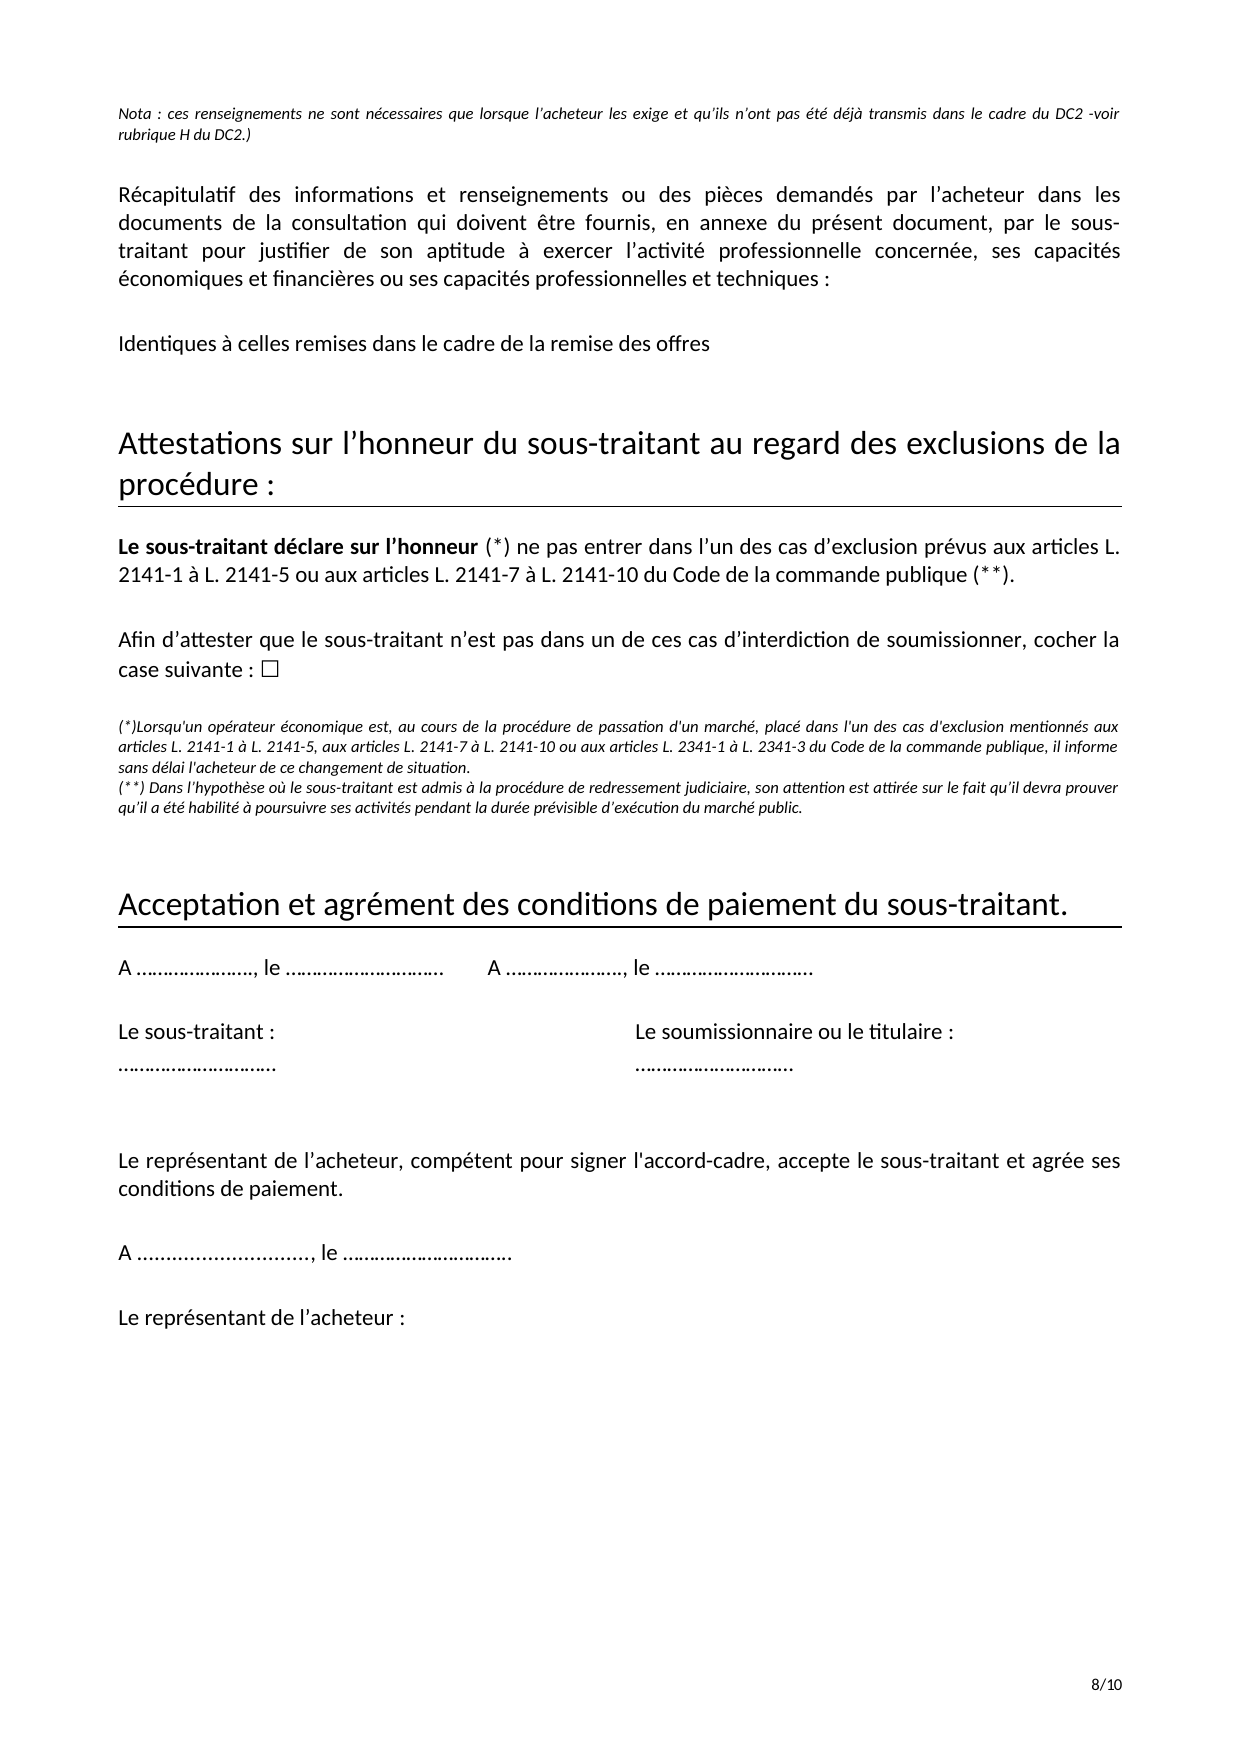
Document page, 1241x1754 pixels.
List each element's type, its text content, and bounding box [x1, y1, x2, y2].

text Identiques à celles remises dans le cadre de la remise des offres [118, 329, 1122, 357]
text Récapitulatif des informations et renseignements ou des pièces demandés par l’acheteur dans les documents de la consultation qui doivent être fournis, en annexe du présent document, par le sous- traitant pour justifier de son aptitude à exercer l’activité professionnelle concernée, ses capacités économiques et financières ou ses capacités professionnelles et techniques : [118, 180, 1122, 292]
text Acceptation et agrément des conditions de paiement du sous-traitant. [118, 883, 1122, 926]
text A , le ………………………….. [118, 1238, 1122, 1266]
text Le sous-traitant : Le soumissionnaire ou le titulaire : [118, 1017, 1122, 1045]
text (*)Lorsqu'un opérateur économique est, au cours de la procédure de passation d'un marché, placé dans l'un des cas d'exclusion mentionnés aux articles L. 2141-1 à L. 2141-5, aux articles L. 2141-7 à L. 2141-10 ou aux articles L. 2341-1 à L. 2341-3 du Code de la commande publique, il informe sans délai l'acheteur de ce changement de situation. [118, 716, 1122, 777]
text Le représentant de l’acheteur, compétent pour signer l'accord-cadre, accepte le sous-traitant et agrée ses conditions de paiement. [118, 1146, 1122, 1202]
text (**) Dans l’hypothèse où le sous-traitant est admis à la procédure de redressement judiciaire, son attention est attirée sur le fait qu’il devra prouver qu’il a été habilité à poursuivre ses activités pendant la durée prévisible d’exécution du marché public. [118, 777, 1122, 818]
text Le sous-traitant déclare sur l’honneur (*) ne pas entrer dans l’un des cas d’exclusion prévus aux articles L. 2141-1 à L. 2141-5 ou aux articles L. 2141-7 à L. 2141-10 du Code de la commande publique (**). [118, 532, 1122, 588]
text A …………………., le ………………………… A …………………., le ………………………… [118, 953, 1122, 981]
text Le représentant de l’acheteur : [118, 1303, 1122, 1331]
text Attestations sur l’honneur du sous-traitant au regard des exclusions de la procédure : [118, 422, 1122, 506]
text Afin d’attester que le sous-traitant n’est pas dans un de ces cas d’interdiction de soumissionner, cocher la case suivante : ☐ [118, 625, 1122, 684]
text Nota : ces renseignements ne sont nécessaires que lorsque l’acheteur les exige et qu’ils n’ont pas été déjà transmis dans le cadre du DC2 -voir rubrique H du DC2.) [118, 103, 1122, 144]
text ………………………… ………………………… [118, 1049, 1122, 1077]
